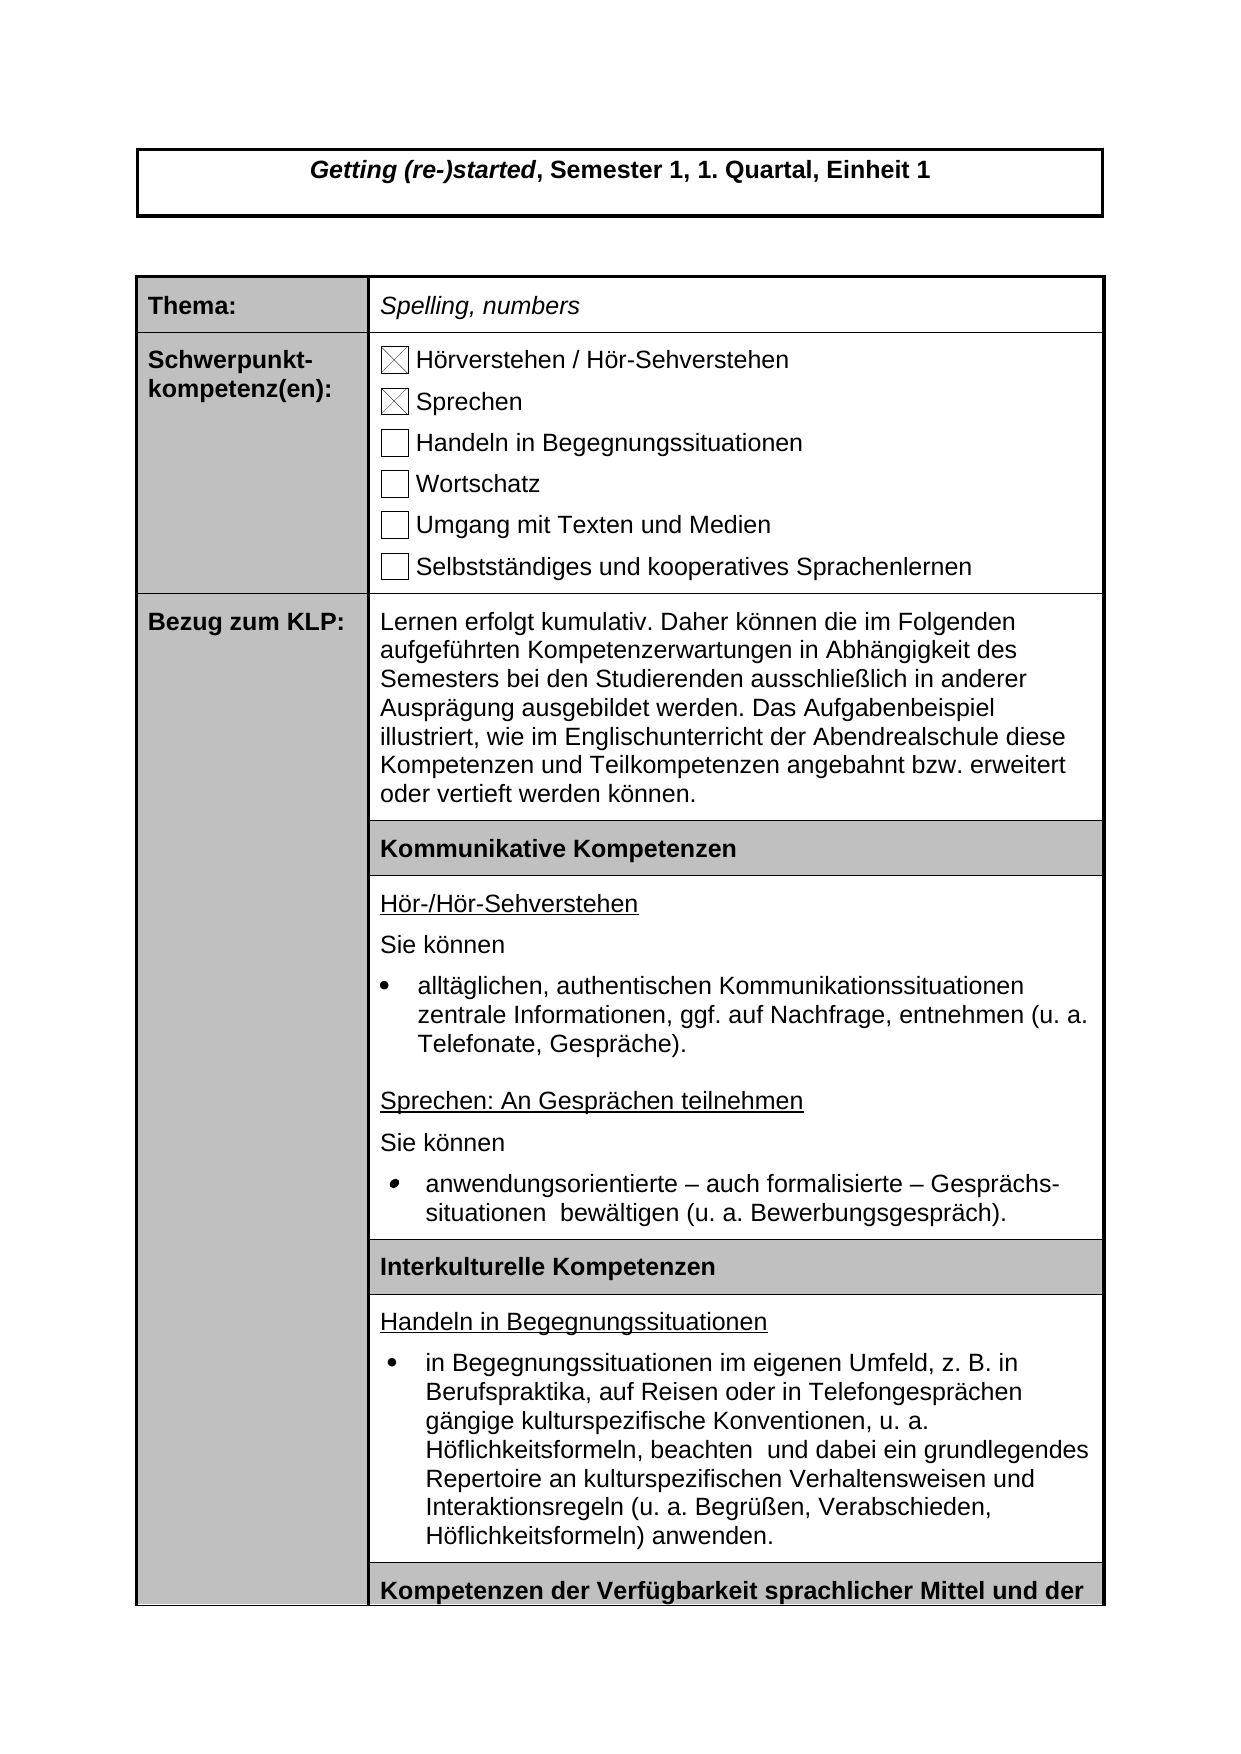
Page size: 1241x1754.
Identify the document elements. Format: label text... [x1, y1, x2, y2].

table_cell Hör-/Hör-Sehverstehen Sie können alltäglichen, authentischen Kommunikationssituationen zentrale Informationen, ggf. auf Nachfrage, entnehmen (u. a. Telefonate, Gespräche). Sprechen: An Gesprächen teilnehmen Sie können anwendungsorientierte – auch formalisierte – Gesprächs-situationen bewältigen (u. a. Bewerbungsgespräch). [370, 876, 1102, 1239]
table_cell Bezug zum KLP: [138, 594, 367, 1604]
table_cell Schwerpunkt-kompetenz(en): [138, 333, 367, 593]
table_cell Interkulturelle Kompetenzen [370, 1240, 1102, 1294]
table_cell Lernen erfolgt kumulativ. Daher können die im Folgenden aufgeführten Kompetenzerwartungen in Abhängigkeit des Semesters bei den Studierenden ausschließlich in anderer Ausprägung ausgebildet werden. Das Aufgabenbeispiel illustriert, wie im Englischunterricht der Abendrealschule diese Kompetenzen und Teilkompetenzen angebahnt bzw. erweitert oder vertieft werden können. [370, 594, 1102, 820]
table_header Spelling, numbers [370, 278, 1102, 332]
table_cell Hörverstehen / Hör-Sehverstehen Sprechen Handeln in Begegnungssituationen Wortschatz Umgang mit Texten und Medien Selbstständiges und kooperatives Sprachenlernen [370, 333, 1102, 593]
table_cell Kommunikative Kompetenzen [370, 821, 1102, 875]
table_cell Handeln in Begegnungssituationen in Begegnungssituationen im eigenen Umfeld, z. B. in Berufspraktika, auf Reisen oder in Telefongesprächen gängige kulturspezifische Konventionen, u. a. Höflichkeitsformeln, beachten und dabei ein grundlegendes Repertoire an kulturspezifischen Verhaltensweisen und Interaktionsregeln (u. a. Begrüßen, Verabschieden, Höflichkeitsformeln) anwenden. [370, 1295, 1102, 1562]
text Getting (re-)started, Semester 1, 1. Quartal, Einheit 1 [139, 151, 1101, 184]
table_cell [370, 1563, 1102, 1604]
table_header Thema: [138, 278, 367, 332]
